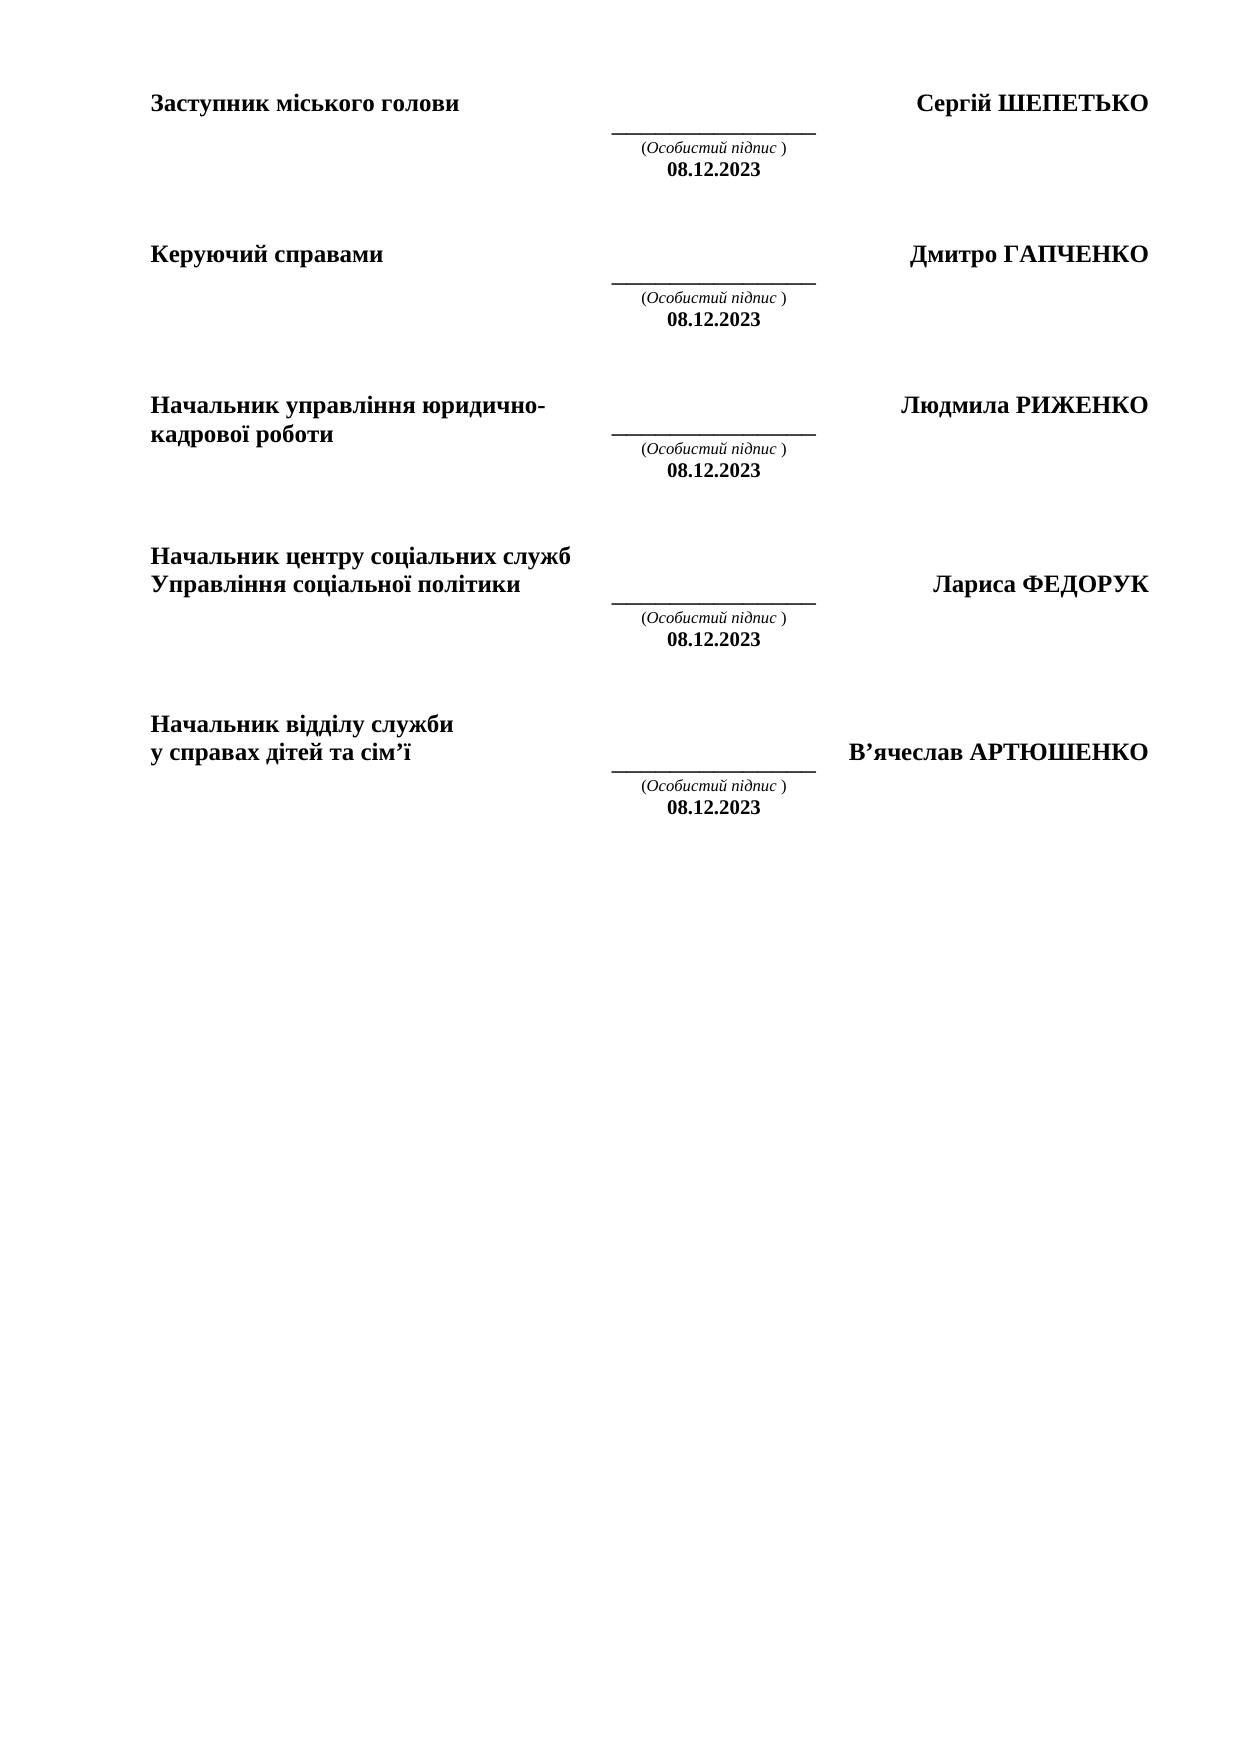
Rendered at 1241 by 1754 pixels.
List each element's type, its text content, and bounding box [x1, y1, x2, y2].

table_header Заступник міського голови [139, 89, 596, 239]
table_cell Людмила РИЖЕНКО [831, 390, 1160, 541]
table_cell Начальник відділу служби у справах дітей та сім’ї [139, 709, 596, 877]
table_cell ______________ (Особистий підпис ) 08.12.2023 [596, 239, 831, 390]
table_header ______________ (Особистий підпис ) 08.12.2023 [596, 89, 831, 239]
table_cell ______________ (Особистий підпис ) 08.12.2023 [596, 390, 831, 541]
table_cell В’ячеслав АРТЮШЕНКО [831, 709, 1160, 877]
table_cell Дмитро ГАПЧЕНКО [831, 239, 1160, 390]
table_cell ______________ (Особистий підпис ) 08.12.2023 [596, 709, 831, 877]
table_cell Начальник центру соціальних служб Управління соціальної політики [139, 541, 596, 709]
table_header Сергій ШЕПЕТЬКО [831, 89, 1160, 239]
table_cell ______________ (Особистий підпис ) 08.12.2023 [596, 541, 831, 709]
table_cell Начальник управління юридично-кадрової роботи [139, 390, 596, 541]
table_cell Керуючий справами [139, 239, 596, 390]
table_cell Лариса ФЕДОРУК [831, 541, 1160, 709]
